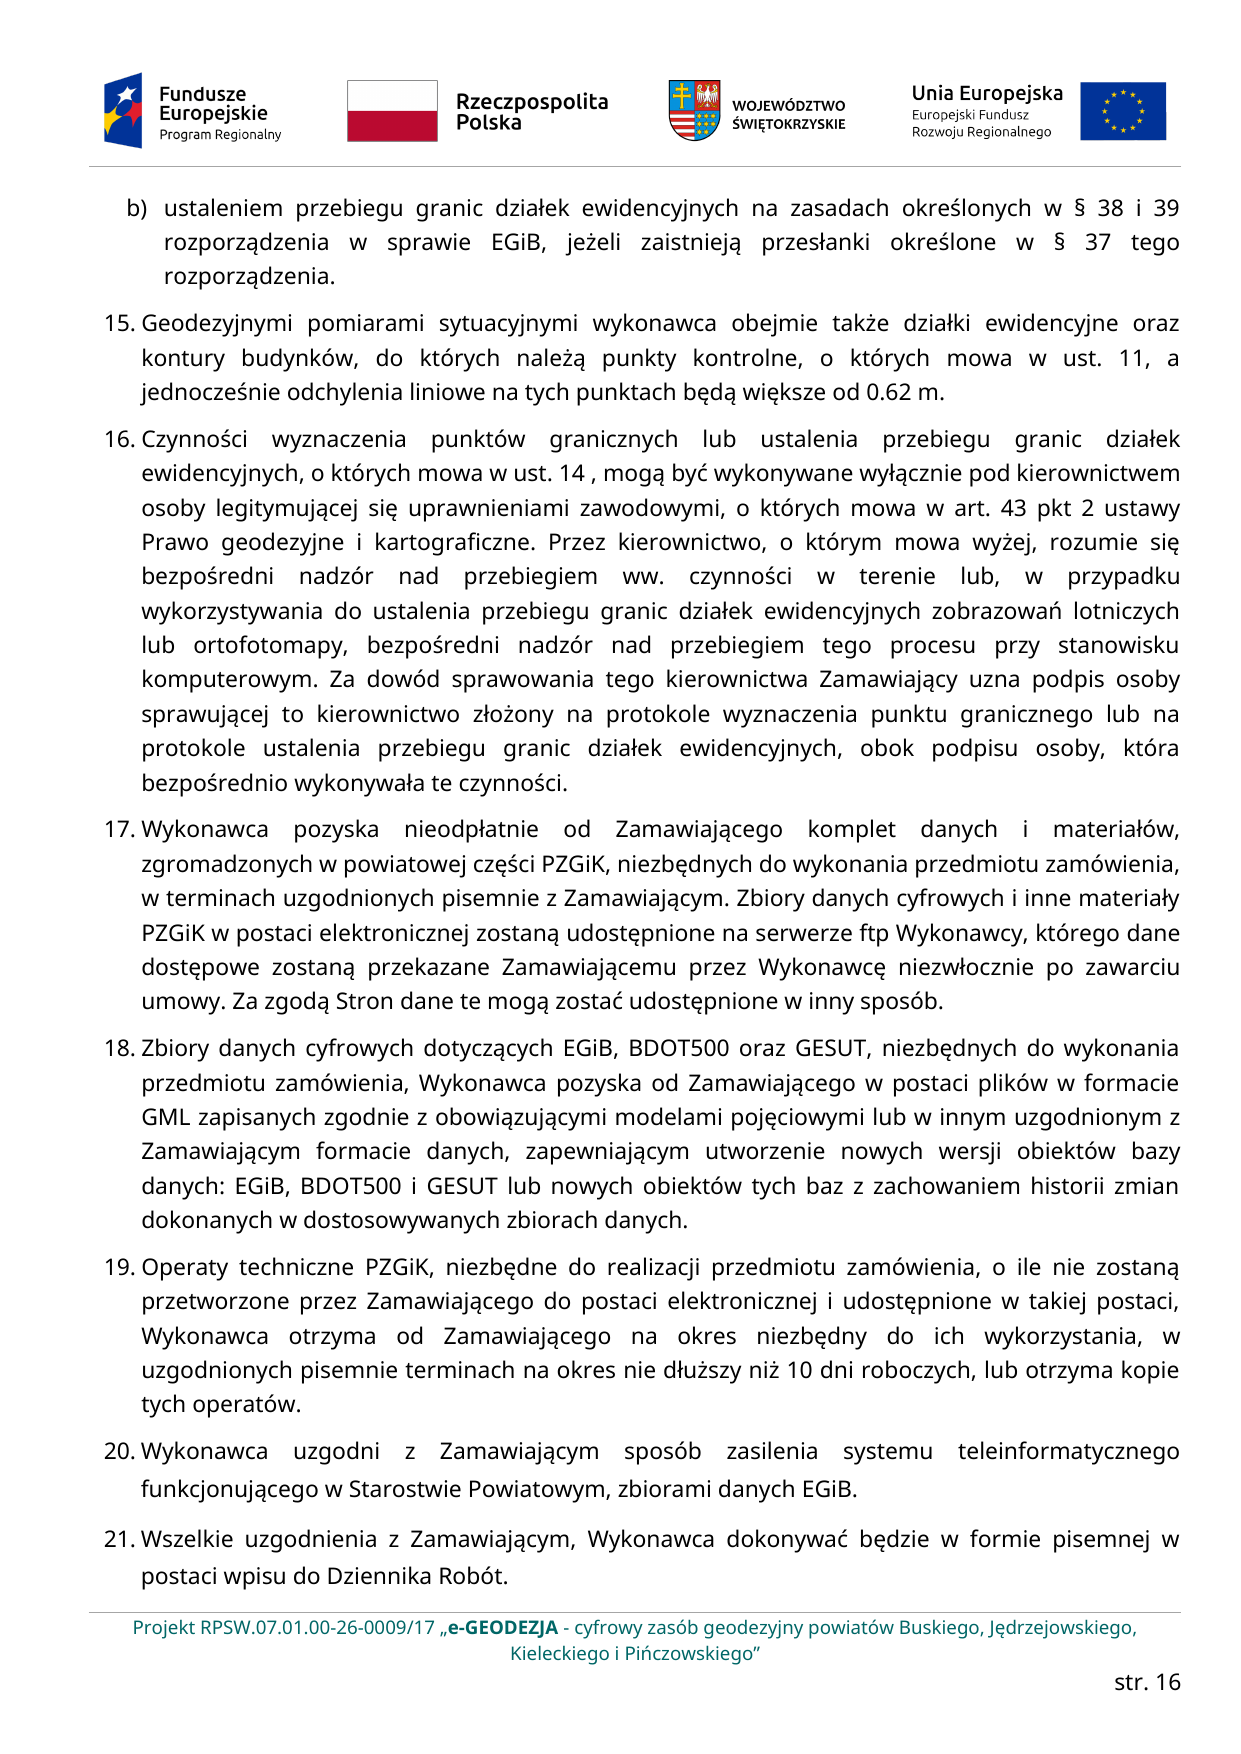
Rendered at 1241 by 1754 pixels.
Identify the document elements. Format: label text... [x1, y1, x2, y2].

list Zbiory danych cyfrowych dotyczących EGiB, BDOT500 oraz GESUT, niezbędnych do wykonania przedmiotu zamówienia, Wykonawca pozyska od Zamawiającego w postaci plików w formacie GML zapisanych zgodnie z obowiązującymi modelami pojęciowymi lub w innym uzgodnionym z Zamawiającym formacie danych, zapewniającym utworzenie nowych wersji obiektów bazy danych: EGiB, BDOT500 i GESUT lub nowych obiektów tych baz z zachowaniem historii zmian dokonanych w dostosowywanych zbiorach danych. [103, 1032, 1181, 1235]
picture [88, 59, 1182, 164]
list Geodezyjnymi pomiarami sytuacyjnymi wykonawca obejmie także działki ewidencyjne oraz kontury budynków, do których należą punkty kontrolne, o których mowa w ust. 11, a jednocześnie odchylenia liniowe na tych punktach będą większe od 0.62 m. [103, 307, 1181, 407]
list ustaleniem przebiegu granic działek ewidencyjnych na zasadach określonych w § 38 i 39 rozporządzenia w sprawie EGiB, jeżeli zaistnieją przesłanki określone w § 37 tego rozporządzenia. [126, 192, 1181, 292]
list Wszelkie uzgodnienia z Zamawiającym, Wykonawca dokonywać będzie w formie pisemnej w postaci wpisu do Dziennika Robót. [103, 1523, 1181, 1592]
list Wykonawca pozyska nieodpłatnie od Zamawiającego komplet danych i materiałów, zgromadzonych w powiatowej części PZGiK, niezbędnych do wykonania przedmiotu zamówienia, w terminach uzgodnionych pisemnie z Zamawiającym. Zbiory danych cyfrowych i inne materiały PZGiK w postaci elektronicznej zostaną udostępnione na serwerze ftp Wykonawcy, którego dane dostępowe zostaną przekazane Zamawiającemu przez Wykonawcę niezwłocznie po zawarciu umowy. Za zgodą Stron dane te mogą zostać udostępnione w inny sposób. [103, 813, 1181, 1017]
list Operaty techniczne PZGiK, niezbędne do realizacji przedmiotu zamówienia, o ile nie zostaną przetworzone przez Zamawiającego do postaci elektronicznej i udostępnione w takiej postaci, Wykonawca otrzyma od Zamawiającego na okres niezbędny do ich wykorzystania, w uzgodnionych pisemnie terminach na okres nie dłuższy niż 10 dni roboczych, lub otrzyma kopie tych operatów. [103, 1251, 1181, 1420]
list Czynności wyznaczenia punktów granicznych lub ustalenia przebiegu granic działek ewidencyjnych, o których mowa w ust. 14 , mogą być wykonywane wyłącznie pod kierownictwem osoby legitymującej się uprawnieniami zawodowymi, o których mowa w art. 43 pkt 2 ustawy Prawo geodezyjne i kartograficzne. Przez kierownictwo, o którym mowa wyżej, rozumie się bezpośredni nadzór nad przebiegiem ww. czynności w terenie lub, w przypadku wykorzystywania do ustalenia przebiegu granic działek ewidencyjnych zobrazowań lotniczych lub ortofotomapy, bezpośredni nadzór nad przebiegiem tego procesu przy stanowisku komputerowym. Za dowód sprawowania tego kierownictwa Zamawiający uzna podpis osoby sprawującej to kierownictwo złożony na protokole wyznaczenia punktu granicznego lub na protokole ustalenia przebiegu granic działek ewidencyjnych, obok podpisu osoby, która bezpośrednio wykonywała te czynności. [103, 423, 1181, 798]
list Wykonawca uzgodni z Zamawiającym sposób zasilenia systemu teleinformatycznego funkcjonującego w Starostwie Powiatowym, zbiorami danych EGiB. [103, 1435, 1181, 1504]
